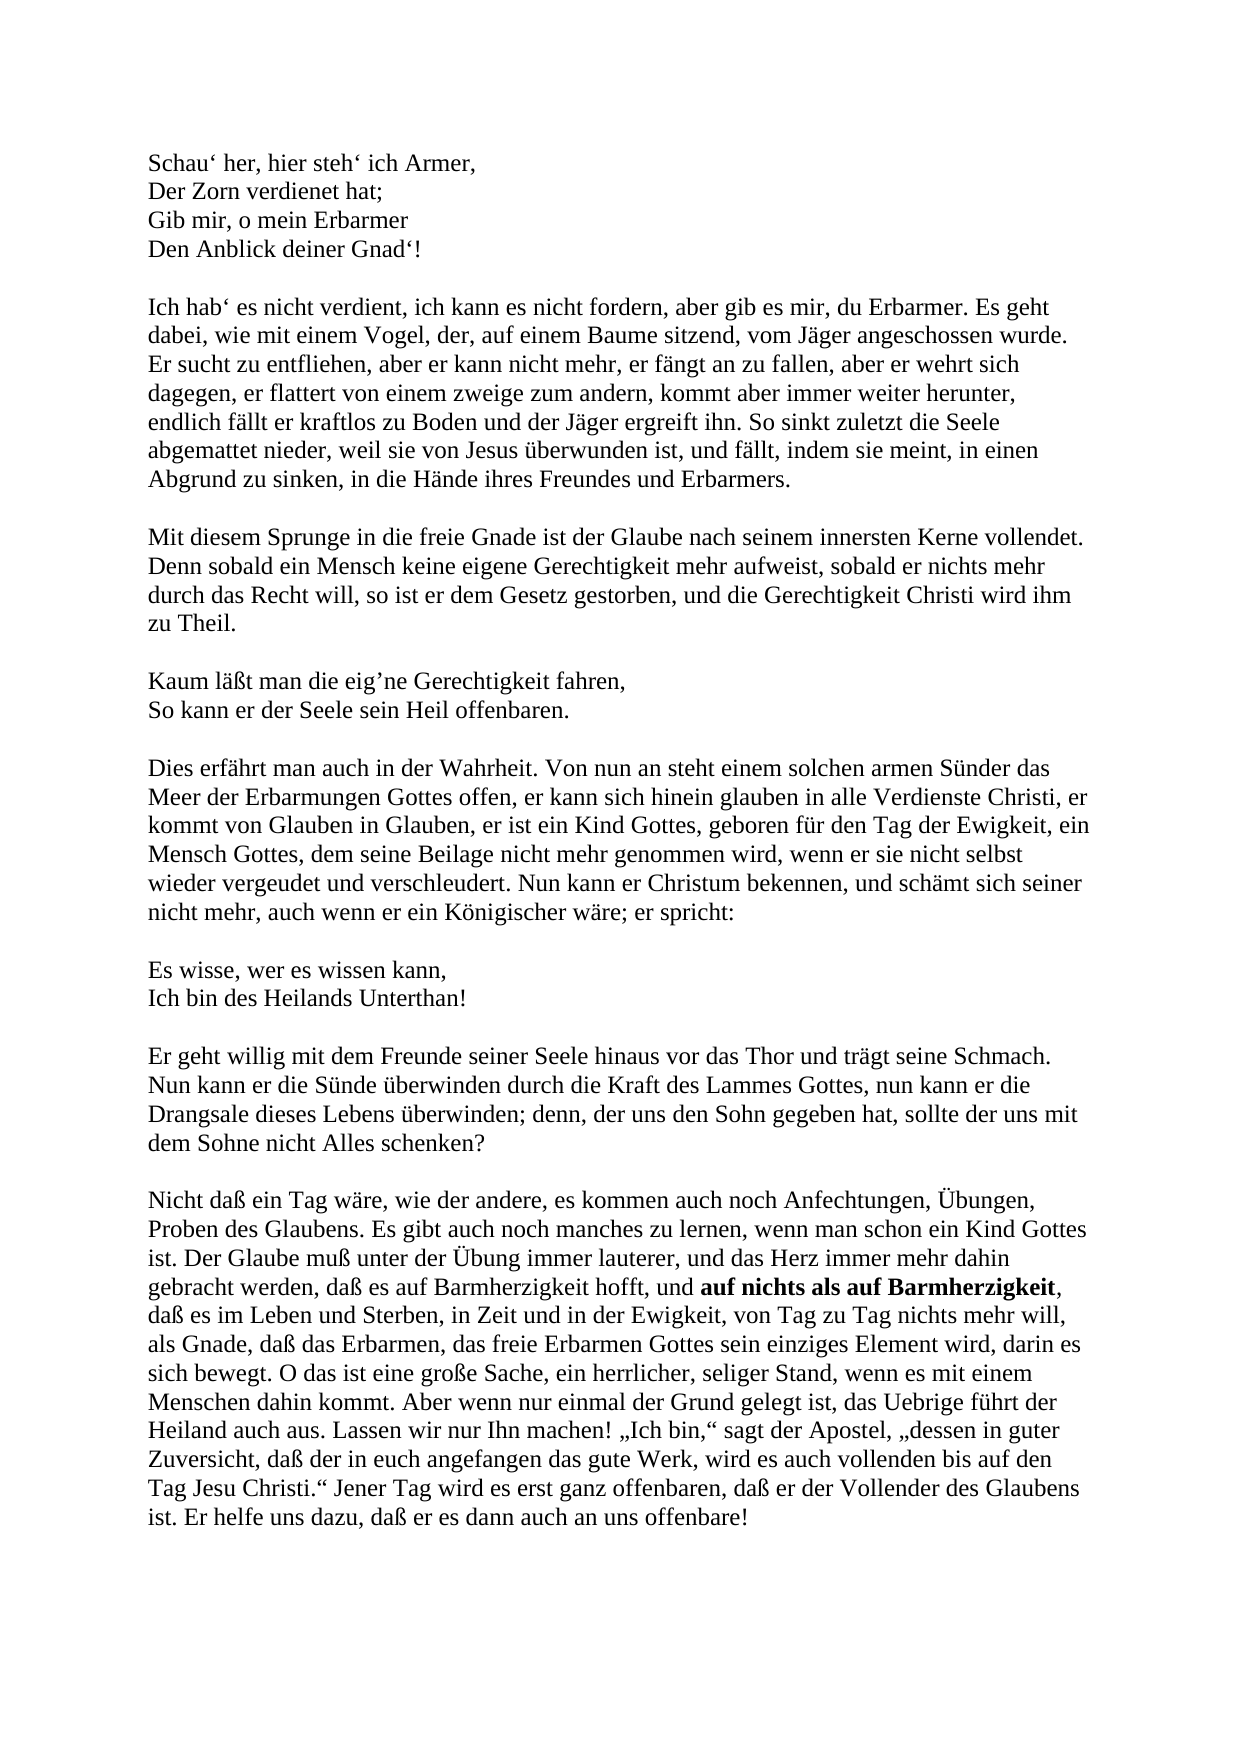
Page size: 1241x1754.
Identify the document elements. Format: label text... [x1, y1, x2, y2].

text Ich hab‘ es nicht verdient, ich kann es nicht fordern, aber gib es mir, du Erbarmer. Es geht dabei, wie mit einem Vogel, der, auf einem Baume sitzend, vom Jäger angeschossen wurde. Er sucht zu entfliehen, aber er kann nicht mehr, er fängt an zu fallen, aber er wehrt sich dagegen, er flattert von einem zweige zum andern, kommt aber immer weiter herunter, endlich fällt er kraftlos zu Boden und der Jäger ergreift ihn. So sinkt zuletzt die Seele abgemattet nieder, weil sie von Jesus überwunden ist, und fällt, indem sie meint, in einen Abgrund zu sinken, in die Hände ihres Freundes und Erbarmers. [148, 292, 1093, 493]
text Nicht daß ein Tag wäre, wie der andere, es kommen auch noch Anfechtungen, Übungen, Proben des Glaubens. Es gibt auch noch manches zu lernen, wenn man schon ein Kind Gottes ist. Der Glaube muß unter der Übung immer lauterer, und das Herz immer mehr dahin gebracht werden, daß es auf Barmherzigkeit hofft, und auf nichts als auf Barmherzigkeit, daß es im Leben und Sterben, in Zeit und in der Ewigkeit, von Tag zu Tag nichts mehr will, als Gnade, daß das Erbarmen, das freie Erbarmen Gottes sein einziges Element wird, darin es sich bewegt. O das ist eine große Sache, ein herrlicher, seliger Stand, wenn es mit einem Menschen dahin kommt. Aber wenn nur einmal der Grund gelegt ist, das Uebrige führt der Heiland auch aus. Lassen wir nur Ihn machen! „Ich bin,“ sagt der Apostel, „dessen in guter Zuversicht, daß der in euch angefangen das gute Werk, wird es auch vollenden bis auf den Tag Jesu Christi.“ Jener Tag wird es erst ganz offenbaren, daß er der Vollender des Glaubens ist. Er helfe uns dazu, daß er es dann auch an uns offenbare! [148, 1186, 1093, 1531]
text Es wisse, wer es wissen kann, Ich bin des Heilands Unterthan! [148, 955, 1093, 1012]
text Er geht willig mit dem Freunde seiner Seele hinaus vor das Thor und trägt seine Schmach. Nun kann er die Sünde überwinden durch die Kraft des Lammes Gottes, nun kann er die Drangsale dieses Lebens überwinden; denn, der uns den Sohn gegeben hat, sollte der uns mit dem Sohne nicht Alles schenken? [148, 1041, 1093, 1156]
text Dies erfährt man auch in der Wahrheit. Von nun an steht einem solchen armen Sünder das Meer der Erbarmungen Gottes offen, er kann sich hinein glauben in alle Verdienste Christi, er kommt von Glauben in Glauben, er ist ein Kind Gottes, geboren für den Tag der Ewigkeit, ein Mensch Gottes, dem seine Beilage nicht mehr genommen wird, wenn er sie nicht selbst wieder vergeudet und verschleudert. Nun kann er Christum bekennen, und schämt sich seiner nicht mehr, auch wenn er ein Königischer wäre; er spricht: [148, 753, 1093, 926]
text Schau‘ her, hier steh‘ ich Armer, Der Zorn verdienet hat; Gib mir, o mein Erbarmer Den Anblick deiner Gnad‘! [148, 148, 1093, 263]
text Kaum läßt man die eig’ne Gerechtigkeit fahren, So kann er der Seele sein Heil offenbaren. [148, 666, 1093, 724]
text Mit diesem Sprunge in die freie Gnade ist der Glaube nach seinem innersten Kerne vollendet. Denn sobald ein Mensch keine eigene Gerechtigkeit mehr aufweist, sobald er nichts mehr durch das Recht will, so ist er dem Gesetz gestorben, und die Gerechtigkeit Christi wird ihm zu Theil. [148, 522, 1093, 637]
